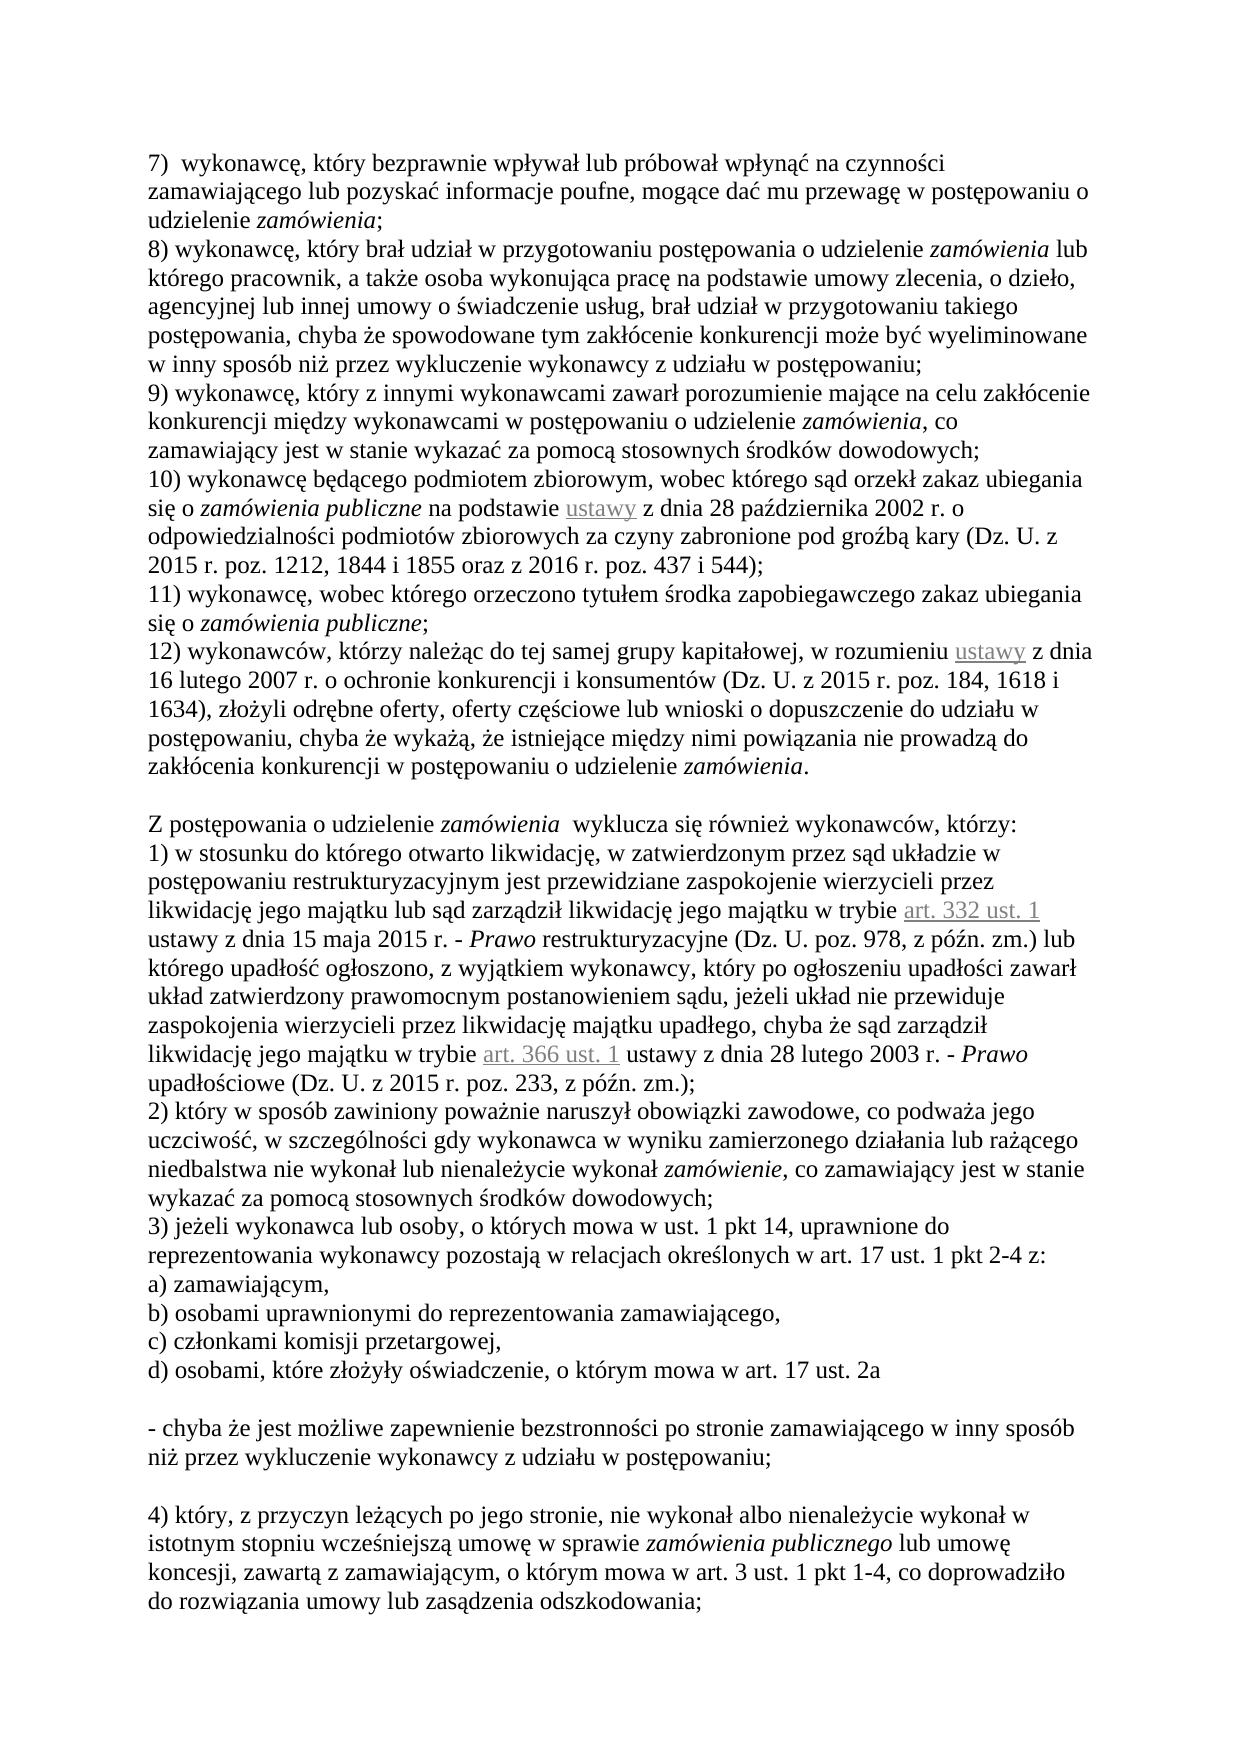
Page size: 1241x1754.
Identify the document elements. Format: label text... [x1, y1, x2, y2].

text a) zamawiającym, [148, 1269, 1093, 1298]
text 10) wykonawcę będącego podmiotem zbiorowym, wobec którego sąd orzekł zakaz ubiegania się o zamówienia publiczne na podstawie ustawy z dnia 28 października 2002 r. o odpowiedzialności podmiotów zbiorowych za czyny zabronione pod groźbą kary (Dz. U. z 2015 r. poz. 1212, 1844 i 1855 oraz z 2016 r. poz. 437 i 544); [148, 464, 1093, 579]
text d) osobami, które złożyły oświadczenie, o którym mowa w art. 17 ust. 2a [148, 1355, 1093, 1384]
text 2) który w sposób zawiniony poważnie naruszył obowiązki zawodowe, co podważa jego uczciwość, w szczególności gdy wykonawca w wyniku zamierzonego działania lub rażącego niedbalstwa nie wykonał lub nienależycie wykonał zamówienie, co zamawiający jest w stanie wykazać za pomocą stosownych środków dowodowych; [148, 1096, 1093, 1211]
text 12) wykonawców, którzy należąc do tej samej grupy kapitałowej, w rozumieniu ustawy z dnia 16 lutego 2007 r. o ochronie konkurencji i konsumentów (Dz. U. z 2015 r. poz. 184, 1618 i 1634), złożyli odrębne oferty, oferty częściowe lub wnioski o dopuszczenie do udziału w postępowaniu, chyba że wykażą, że istniejące między nimi powiązania nie prowadzą do zakłócenia konkurencji w postępowaniu o udzielenie zamówienia. [148, 636, 1093, 780]
text 7) wykonawcę, który bezprawnie wpływał lub próbował wpłynąć na czynności zamawiającego lub pozyskać informacje poufne, mogące dać mu przewagę w postępowaniu o udzielenie zamówienia; [148, 148, 1093, 234]
text 1) w stosunku do którego otwarto likwidację, w zatwierdzonym przez sąd układzie w postępowaniu restrukturyzacyjnym jest przewidziane zaspokojenie wierzycieli przez likwidację jego majątku lub sąd zarządził likwidację jego majątku w trybie art. 332 ust. 1 ustawy z dnia 15 maja 2015 r. - Prawo restrukturyzacyjne (Dz. U. poz. 978, z późn. zm.) lub którego upadłość ogłoszono, z wyjątkiem wykonawcy, który po ogłoszeniu upadłości zawarł układ zatwierdzony prawomocnym postanowieniem sądu, jeżeli układ nie przewiduje zaspokojenia wierzycieli przez likwidację majątku upadłego, chyba że sąd zarządził likwidację jego majątku w trybie art. 366 ust. 1 ustawy z dnia 28 lutego 2003 r. - Prawo upadłościowe (Dz. U. z 2015 r. poz. 233, z późn. zm.); [148, 838, 1093, 1096]
text 9) wykonawcę, który z innymi wykonawcami zawarł porozumienie mające na celu zakłócenie konkurencji między wykonawcami w postępowaniu o udzielenie zamówienia, co zamawiający jest w stanie wykazać za pomocą stosownych środków dowodowych; [148, 378, 1093, 464]
text c) członkami komisji przetargowej, [148, 1326, 1093, 1355]
text 8) wykonawcę, który brał udział w przygotowaniu postępowania o udzielenie zamówienia lub którego pracownik, a także osoba wykonująca pracę na podstawie umowy zlecenia, o dzieło, agencyjnej lub innej umowy o świadczenie usług, brał udział w przygotowaniu takiego postępowania, chyba że spowodowane tym zakłócenie konkurencji może być wyeliminowane w inny sposób niż przez wykluczenie wykonawcy z udziału w postępowaniu; [148, 234, 1093, 378]
text 4) który, z przyczyn leżących po jego stronie, nie wykonał albo nienależycie wykonał w istotnym stopniu wcześniejszą umowę w sprawie zamówienia publicznego lub umowę koncesji, zawartą z zamawiającym, o którym mowa w art. 3 ust. 1 pkt 1-4, co doprowadziło do rozwiązania umowy lub zasądzenia odszkodowania; [148, 1500, 1093, 1615]
text Z postępowania o udzielenie zamówienia wyklucza się również wykonawców, którzy: [148, 809, 1093, 838]
text 11) wykonawcę, wobec którego orzeczono tytułem środka zapobiegawczego zakaz ubiegania się o zamówienia publiczne; [148, 579, 1093, 636]
text - chyba że jest możliwe zapewnienie bezstronności po stronie zamawiającego w inny sposób niż przez wykluczenie wykonawcy z udziału w postępowaniu; [148, 1413, 1093, 1471]
text 3) jeżeli wykonawca lub osoby, o których mowa w ust. 1 pkt 14, uprawnione do reprezentowania wykonawcy pozostają w relacjach określonych w art. 17 ust. 1 pkt 2-4 z: [148, 1211, 1093, 1269]
text b) osobami uprawnionymi do reprezentowania zamawiającego, [148, 1298, 1093, 1326]
